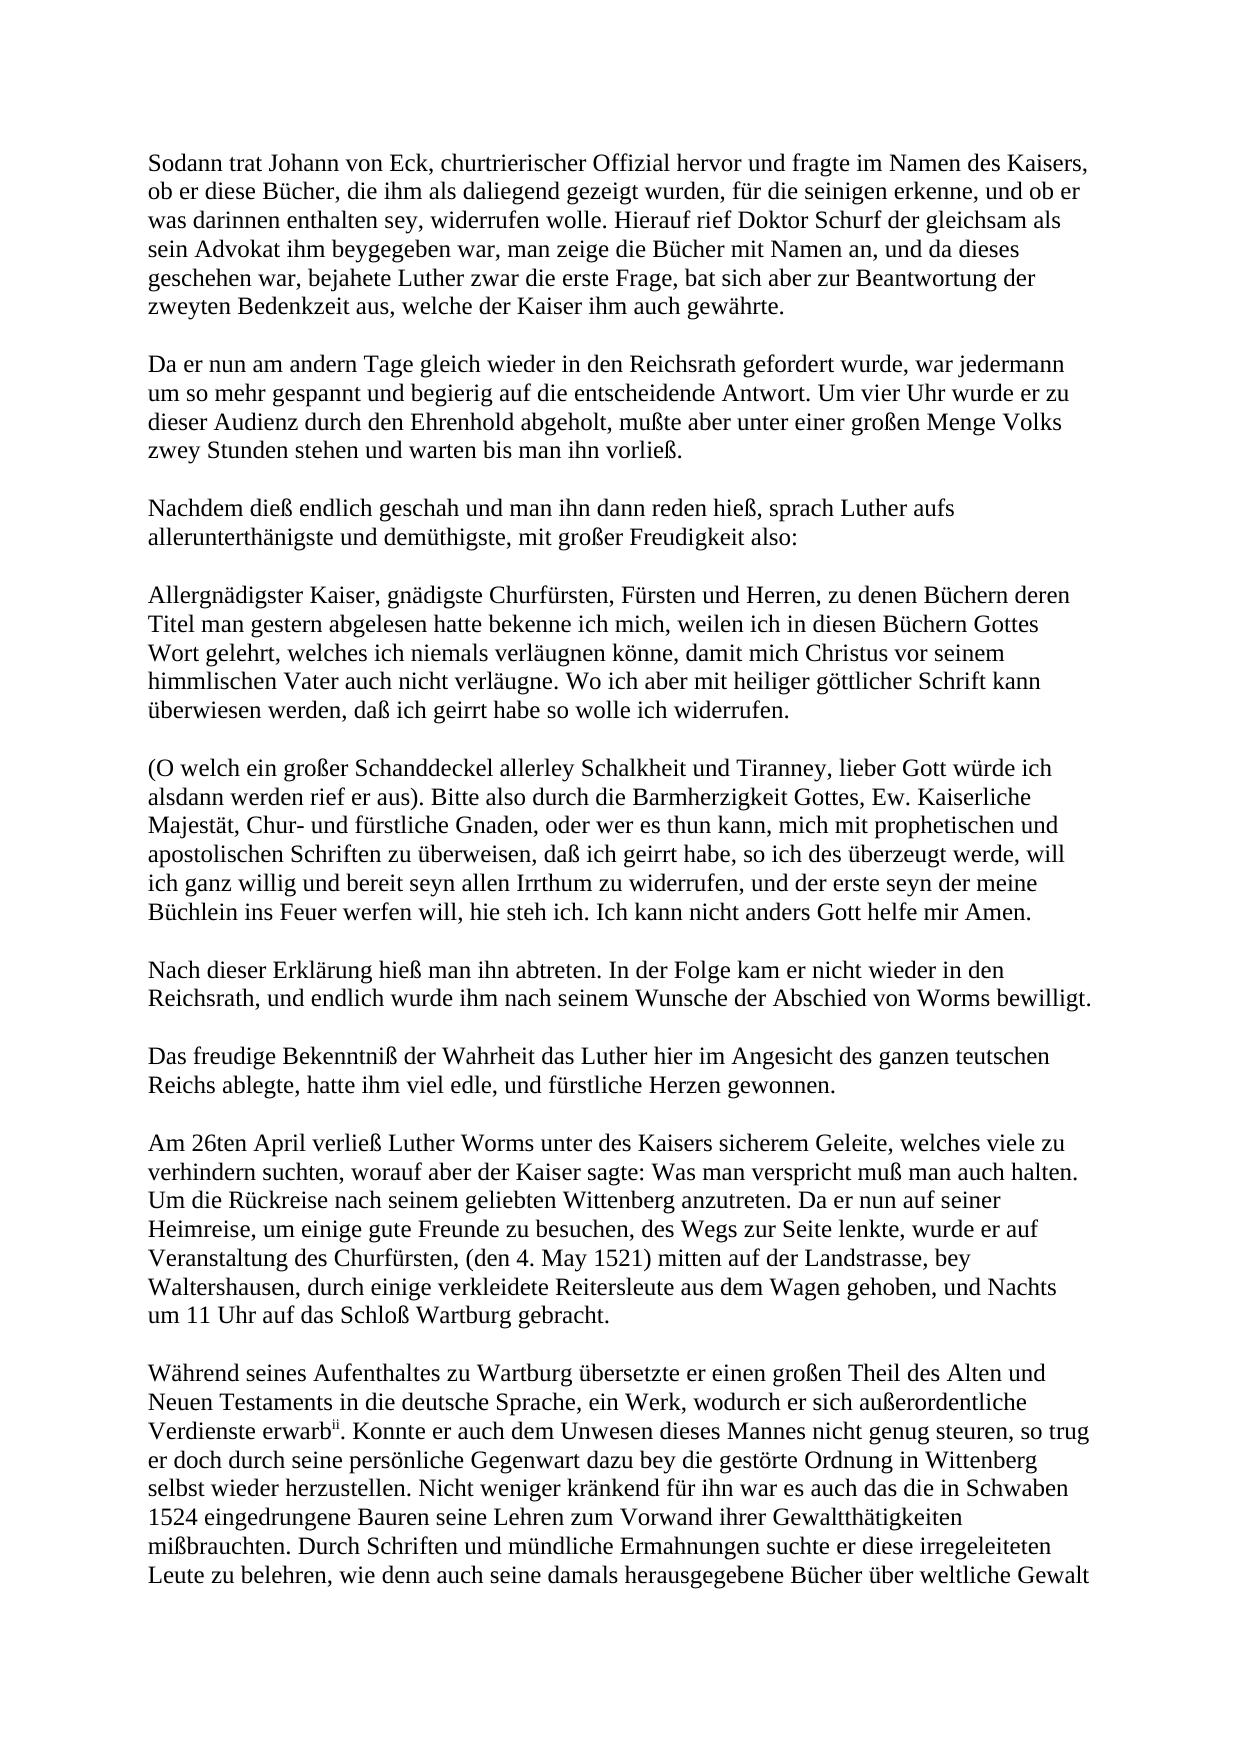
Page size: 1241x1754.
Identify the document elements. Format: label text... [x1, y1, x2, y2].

text Nachdem dieß endlich geschah und man ihn dann reden hieß, sprach Luther aufs allerunterthänigste und demüthigste, mit großer Freudigkeit also: [148, 493, 1093, 551]
text Das freudige Bekenntniß der Wahrheit das Luther hier im Angesicht des ganzen teutschen Reichs ablegte, hatte ihm viel edle, und fürstliche Herzen gewonnen. [148, 1041, 1093, 1099]
text Sodann trat Johann von Eck, churtrierischer Offizial hervor und fragte im Namen des Kaisers, ob er diese Bücher, die ihm als daliegend gezeigt wurden, für die seinigen erkenne, und ob er was darinnen enthalten sey, widerrufen wolle. Hierauf rief Doktor Schurf der gleichsam als sein Advokat ihm beygegeben war, man zeige die Bücher mit Namen an, und da dieses geschehen war, bejahete Luther zwar die erste Frage, bat sich aber zur Beantwortung der zweyten Bedenkzeit aus, welche der Kaiser ihm auch gewährte. [148, 148, 1093, 320]
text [148, 1358, 1093, 1588]
text (O welch ein großer Schanddeckel allerley Schalkheit und Tiranney, lieber Gott würde ich alsdann werden rief er aus). Bitte also durch die Barmherzigkeit Gottes, Ew. Kaiserliche Majestät, Chur- und fürstliche Gnaden, oder wer es thun kann, mich mit prophetischen und apostolischen Schriften zu überweisen, daß ich geirrt habe, so ich des überzeugt werde, will ich ganz willig und bereit seyn allen Irrthum zu widerrufen, und der erste seyn der meine Büchlein ins Feuer werfen will, hie steh ich. Ich kann nicht anders Gott helfe mir Amen. [148, 753, 1093, 926]
text Da er nun am andern Tage gleich wieder in den Reichsrath gefordert wurde, war jedermann um so mehr gespannt und begierig auf die entscheidende Antwort. Um vier Uhr wurde er zu dieser Audienz durch den Ehrenhold abgeholt, mußte aber unter einer großen Menge Volks zwey Stunden stehen und warten bis man ihn vorließ. [148, 349, 1093, 464]
text Am 26ten April verließ Luther Worms unter des Kaisers sicherem Geleite, welches viele zu verhindern suchten, worauf aber der Kaiser sagte: Was man verspricht muß man auch halten. Um die Rückreise nach seinem geliebten Wittenberg anzutreten. Da er nun auf seiner Heimreise, um einige gute Freunde zu besuchen, des Wegs zur Seite lenkte, wurde er auf Veranstaltung des Churfürsten, (den 4. May 1521) mitten auf der Landstrasse, bey Waltershausen, durch einige verkleidete Reitersleute aus dem Wagen gehoben, und Nachts um 11 Uhr auf das Schloß Wartburg gebracht. [148, 1128, 1093, 1329]
text Nach dieser Erklärung hieß man ihn abtreten. In der Folge kam er nicht wieder in den Reichsrath, und endlich wurde ihm nach seinem Wunsche der Abschied von Worms bewilligt. [148, 955, 1093, 1012]
text Allergnädigster Kaiser, gnädigste Churfürsten, Fürsten und Herren, zu denen Büchern deren Titel man gestern abgelesen hatte bekenne ich mich, weilen ich in diesen Büchern Gottes Wort gelehrt, welches ich niemals verläugnen könne, damit mich Christus vor seinem himmlischen Vater auch nicht verläugne. Wo ich aber mit heiliger göttlicher Schrift kann überwiesen werden, daß ich geirrt habe so wolle ich widerrufen. [148, 580, 1093, 724]
